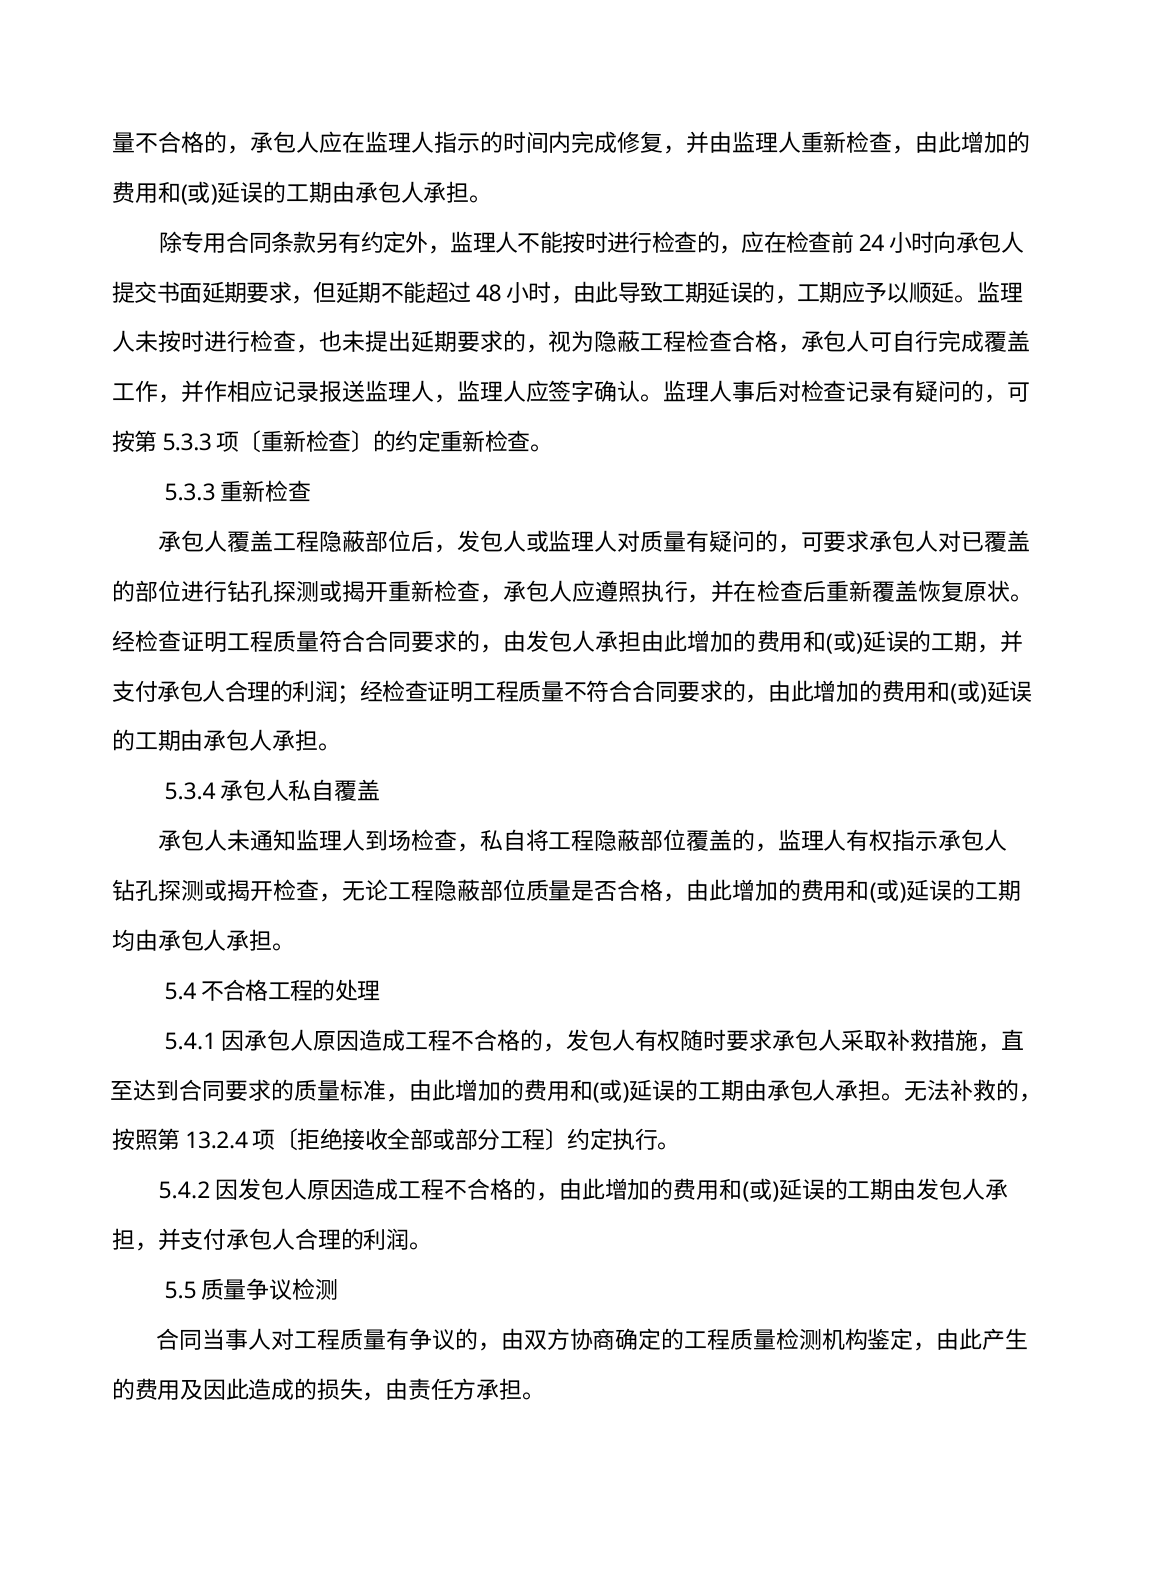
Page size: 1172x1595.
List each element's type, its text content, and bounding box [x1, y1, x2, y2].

text 承包人覆盖工程隐蔽部位后，发包人或监理人对质量有疑问的，可要求承包人对已覆盖的部位进行钻孔探测或揭开重新检查，承包人应遵照执行，并在检查后重新覆盖恢复原状。经检查证明工程质量符合合同要求的，由发包人承担由此增加的费用和(或)延误的工期，并支付承包人合理的利润；经检查证明工程质量不符合合同要求的，由此增加的费用和(或)延误的工期由承包人承担。 [112, 524, 1038, 756]
text 5.4.2因发包人原因造成工程不合格的，由此增加的费用和(或)延误的工期由发包人承担，并支付承包人合理的利润。 [112, 1172, 1028, 1256]
text 承包人未通知监理人到场检查，私自将工程隐蔽部位覆盖的，监理人有权指示承包人钻孔探测或揭开检查，无论工程隐蔽部位质量是否合格，由此增加的费用和(或)延误的工期均由承包人承担。 [112, 823, 1028, 956]
text 5.3.3重新检查 [112, 474, 1038, 507]
text 除专用合同条款另有约定外，监理人不能按时进行检查的，应在检查前24小时向承包人提交书面延期要求，但延期不能超过48小时，由此导致工期延误的，工期应予以顺延。监理人未按时进行检查，也未提出延期要求的，视为隐蔽工程检查合格，承包人可自行完成覆盖工作，并作相应记录报送监理人，监理人应签字确认。监理人事后对检查记录有疑问的，可按第5.3.3项〔重新检查〕的约定重新检查。 [112, 224, 1030, 457]
text 至达到合同要求的质量标准，由此增加的费用和(或)延误的工期由承包人承担。无法补救的，按照第13.2.4项〔拒绝接收全部或部分工程〕约定执行。 [111, 1072, 1028, 1156]
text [112, 125, 1030, 208]
text 合同当事人对工程质量有争议的，由双方协商确定的工程质量检测机构鉴定，由此产生的费用及因此造成的损失，由责任方承担。 [112, 1322, 1028, 1405]
text 5.3.4承包人私自覆盖 [112, 773, 1038, 806]
text 5.4.1因承包人原因造成工程不合格的，发包人有权随时要求承包人采取补救措施，直 [112, 1022, 1038, 1056]
text 5.4不合格工程的处理 [112, 972, 1038, 1006]
text 5.5质量争议检测 [112, 1272, 1038, 1305]
